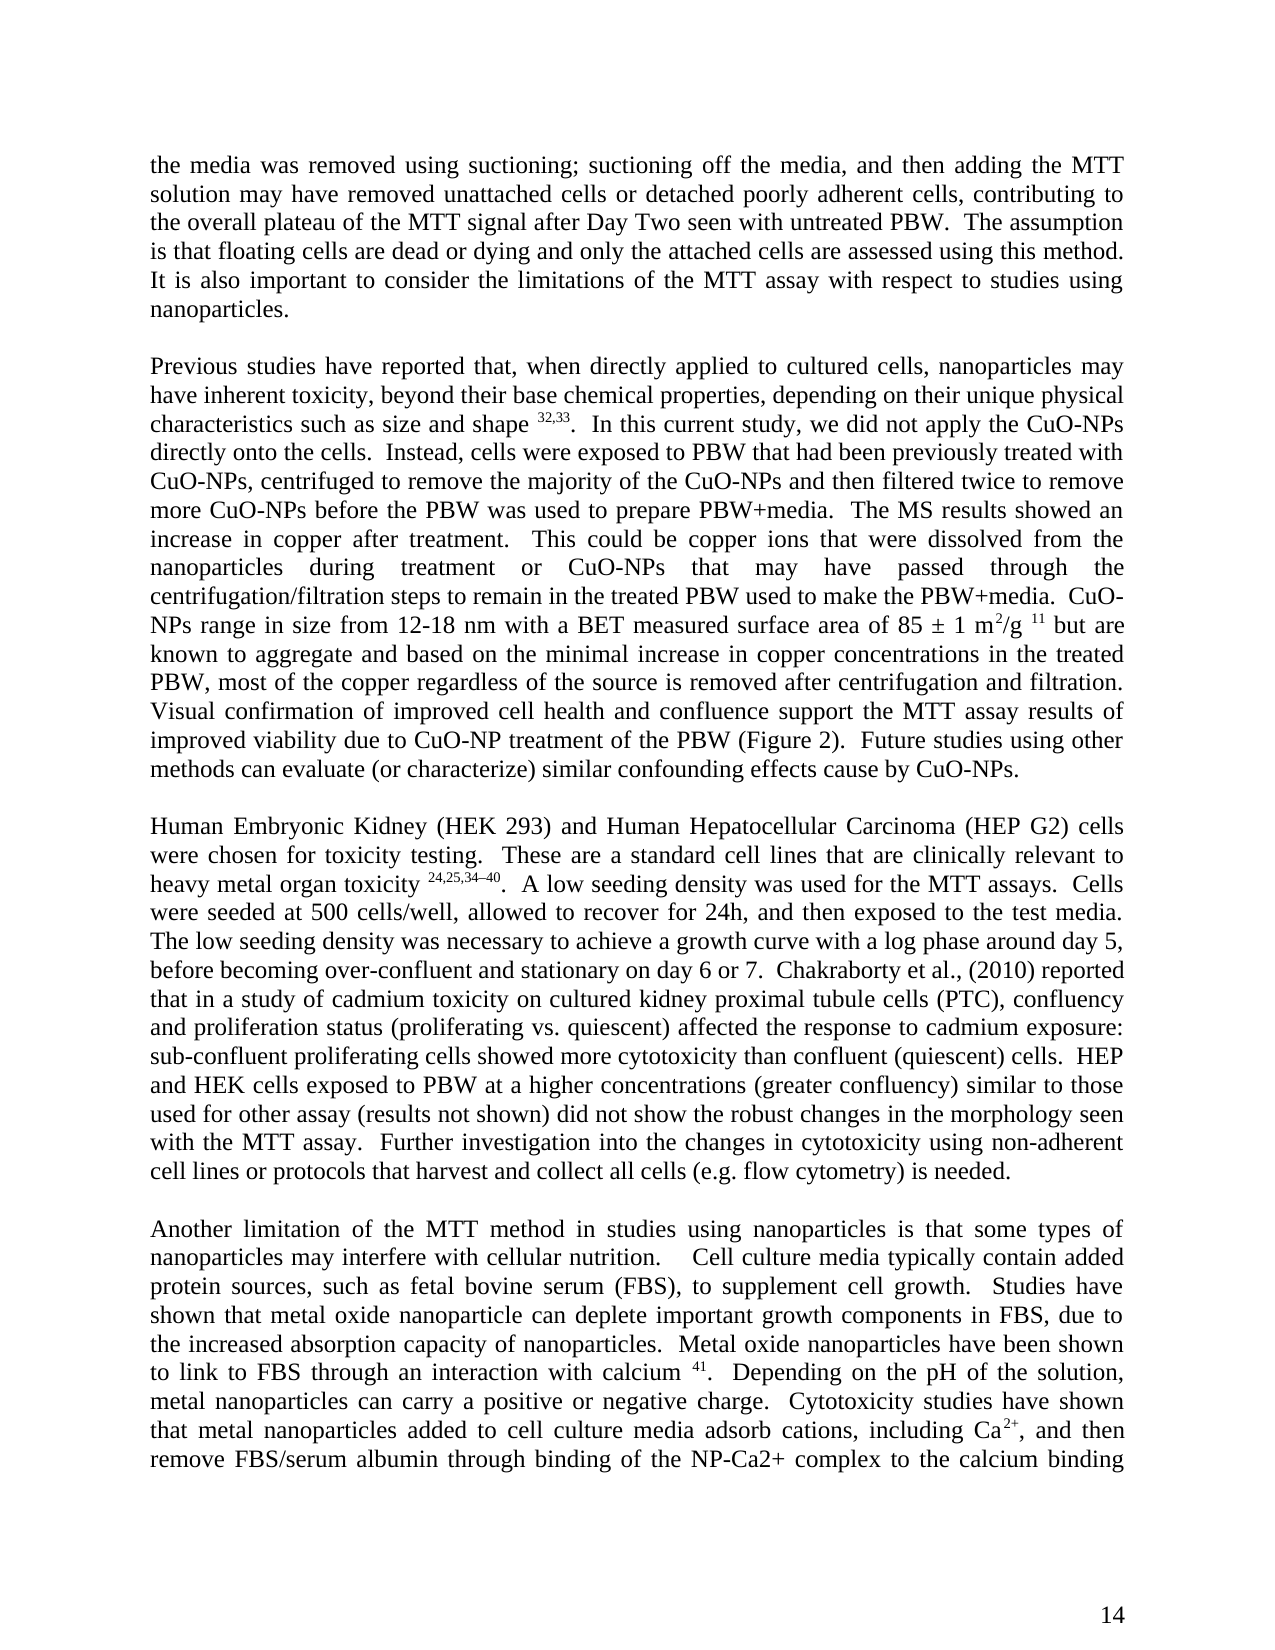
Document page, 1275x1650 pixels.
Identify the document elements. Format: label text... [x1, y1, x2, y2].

text Previous studies have reported that, when directly applied to cultured cells, nanoparticles may have inherent toxicity, beyond their base chemical properties, depending on their unique physical characteristics such as size and shape 32,33. In this current study, we did not apply the CuO-NPs directly onto the cells. Instead, cells were exposed to PBW that had been previously treated with CuO-NPs, centrifuged to remove the majority of the CuO-NPs and then filtered twice to remove more CuO-NPs before the PBW was used to prepare PBW+media. The MS results showed an increase in copper after treatment. This could be copper ions that were dissolved from the nanoparticles during treatment or CuO-NPs that may have passed through the centrifugation/filtration steps to remain in the treated PBW used to make the PBW+media. CuO-NPs range in size from 12-18 nm with a BET measured surface area of 85 ± 1 m2/g 11 but are known to aggregate and based on the minimal increase in copper concentrations in the treated PBW, most of the copper regardless of the source is removed after centrifugation and filtration. Visual confirmation of improved cell health and confluence support the MTT assay results of improved viability due to CuO-NP treatment of the PBW (Figure 2). Future studies using other methods can evaluate (or characterize) similar confounding effects cause by CuO-NPs. [150, 351, 1125, 782]
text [150, 1214, 1125, 1472]
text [150, 150, 1125, 322]
text Human Embryonic Kidney (HEK 293) and Human Hepatocellular Carcinoma (HEP G2) cells were chosen for toxicity testing. These are a standard cell lines that are clinically relevant to heavy metal organ toxicity 24,25,34–40. A low seeding density was used for the MTT assays. Cells were seeded at 500 cells/well, allowed to recover for 24h, and then exposed to the test media. The low seeding density was necessary to achieve a growth curve with a log phase around day 5, before becoming over-confluent and stationary on day 6 or 7. Chakraborty et al., (2010) reported that in a study of cadmium toxicity on cultured kidney proximal tubule cells (PTC), confluency and proliferation status (proliferating vs. quiescent) affected the response to cadmium exposure: sub-confluent proliferating cells showed more cytotoxicity than confluent (quiescent) cells. HEP and HEK cells exposed to PBW at a higher concentrations (greater confluency) similar to those used for other assay (results not shown) did not show the robust changes in the morphology seen with the MTT assay. Further investigation into the changes in cytotoxicity using non-adherent cell lines or protocols that harvest and collect all cells (e.g. flow cytometry) is needed. [150, 811, 1125, 1185]
